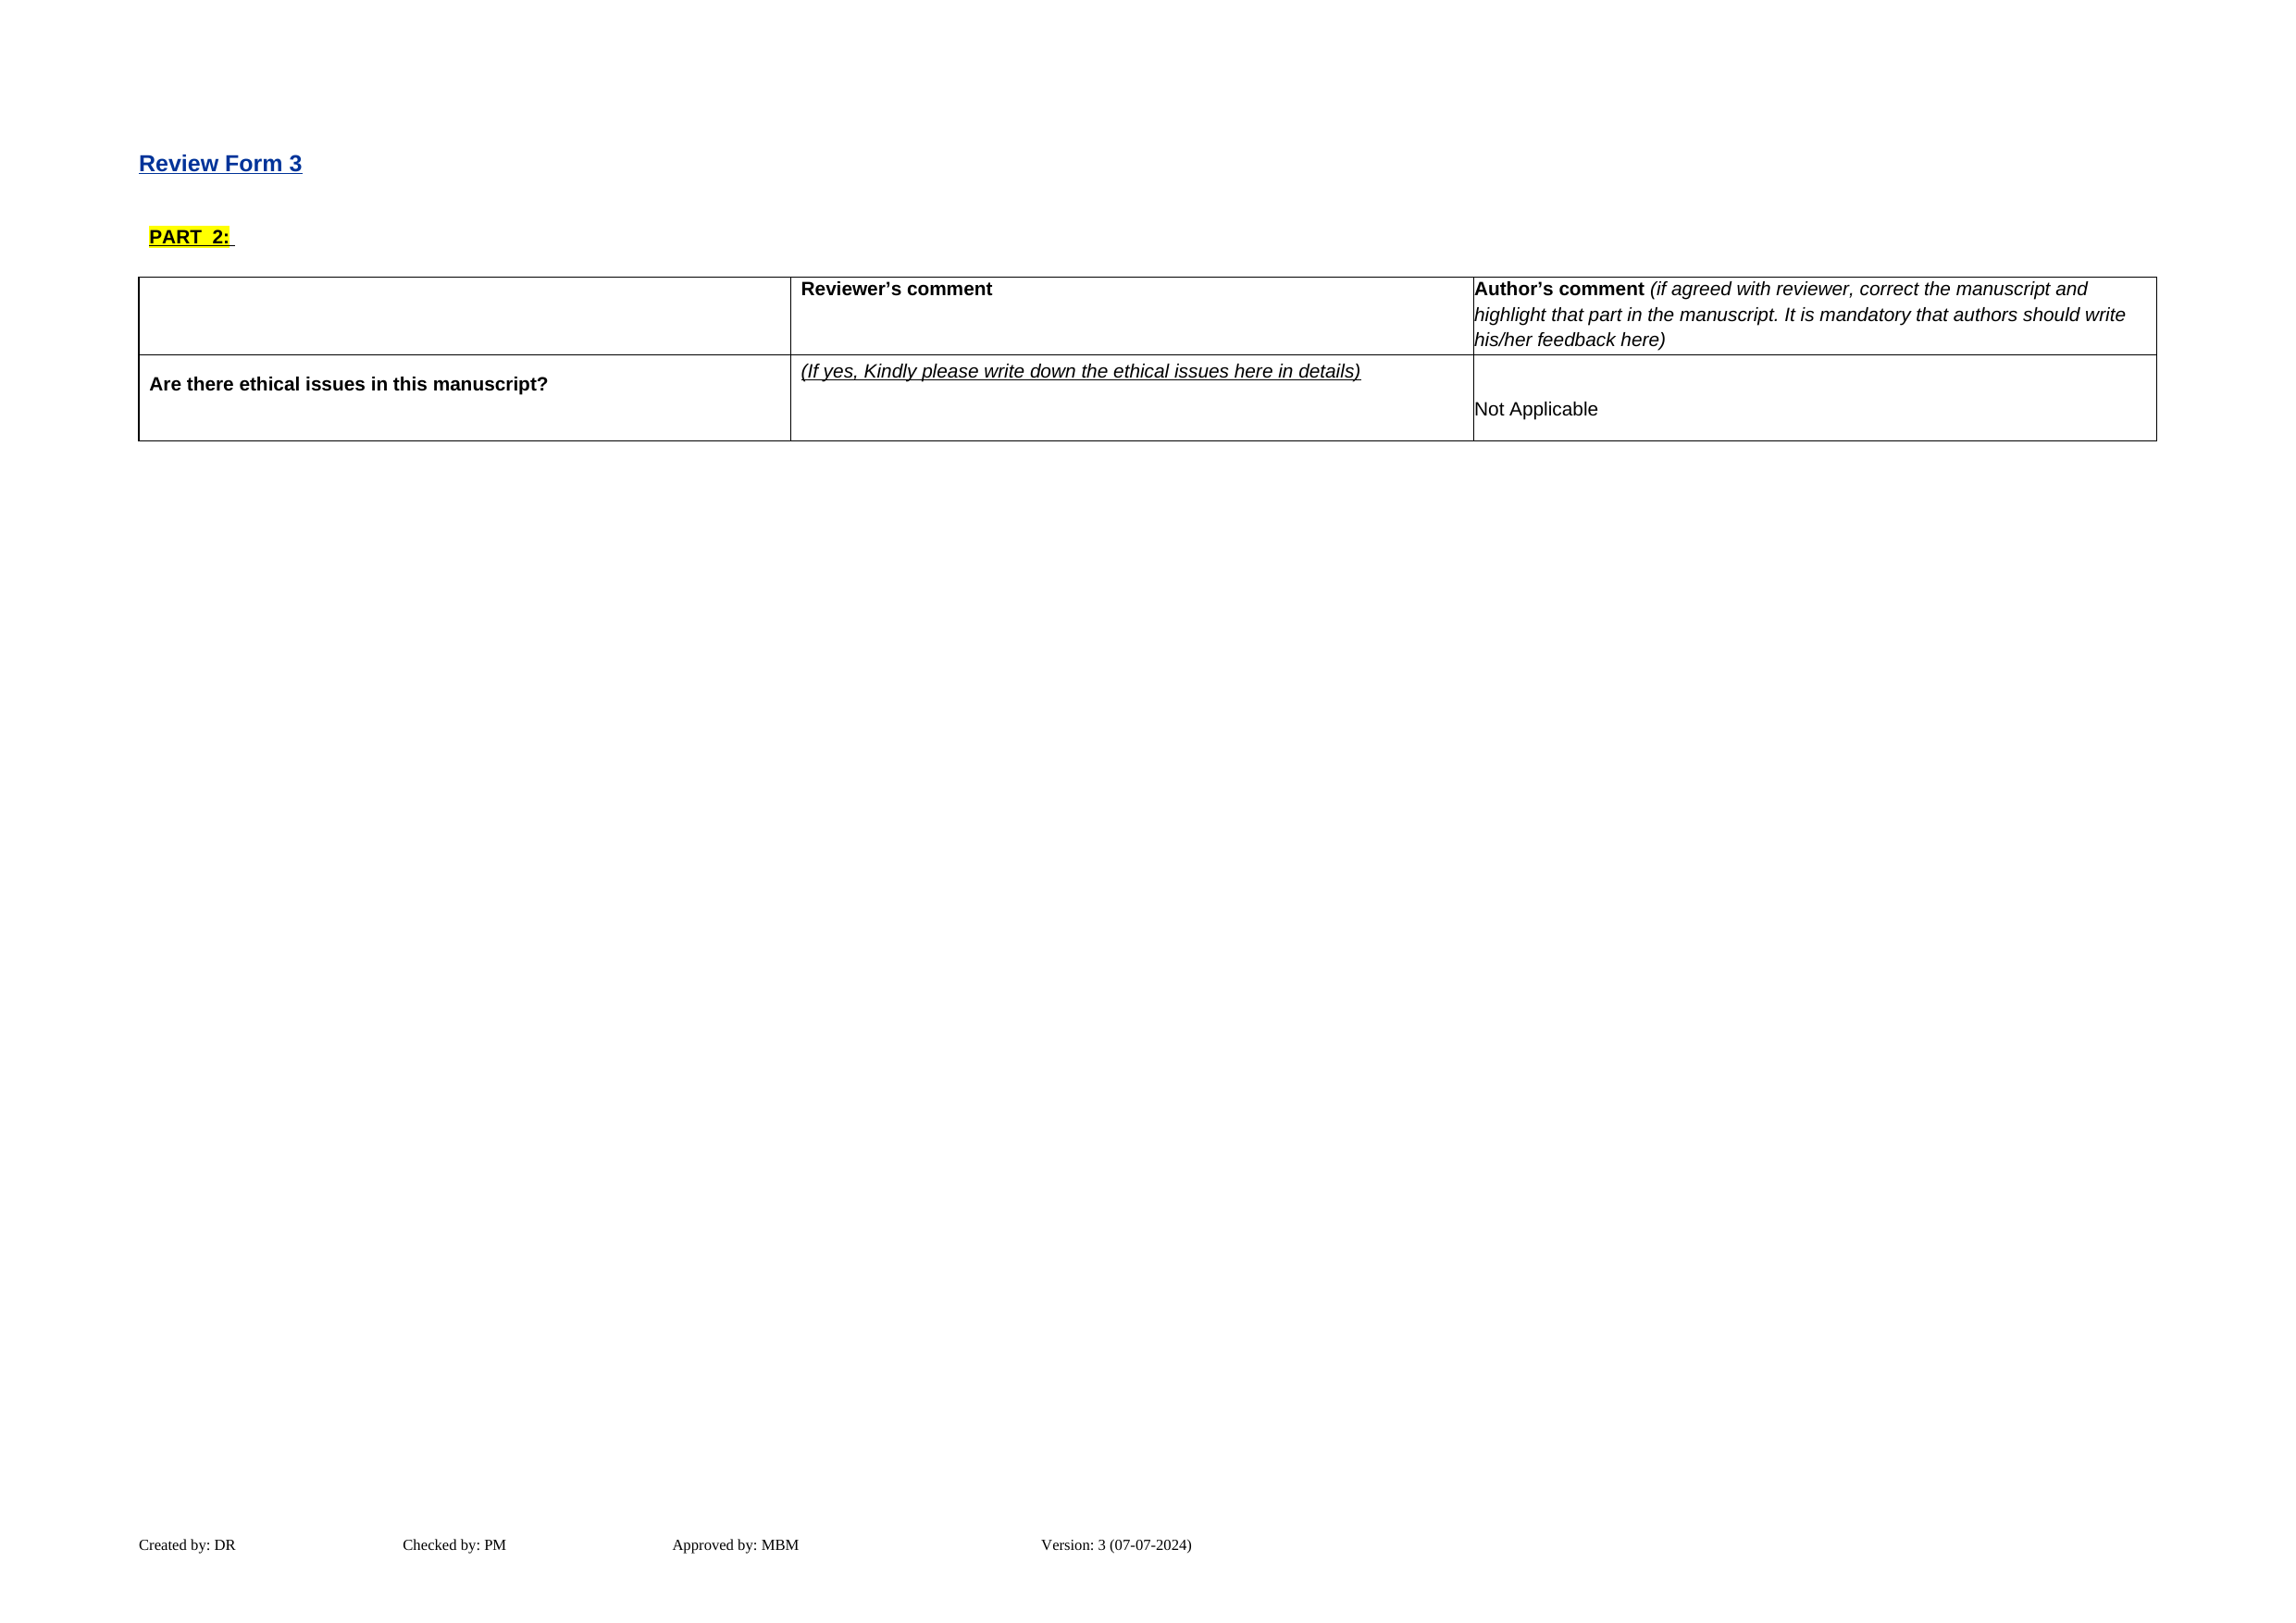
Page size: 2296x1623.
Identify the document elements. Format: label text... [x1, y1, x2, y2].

table_header PART 2: [139, 226, 2156, 277]
table_cell Reviewer’s comment [791, 278, 1473, 354]
table_cell Not Applicable [1474, 355, 2156, 440]
table_cell [140, 278, 790, 354]
table_cell Are there ethical issues in this manuscript? [140, 355, 790, 440]
table_cell (If yes, Kindly please write down the ethical issues here in details) [791, 355, 1473, 440]
table_cell Author’s comment (if agreed with reviewer, correct the manuscript and highlight that part in the manuscript. It is mandatory that authors should write his/her feedback here) [1474, 278, 2156, 354]
